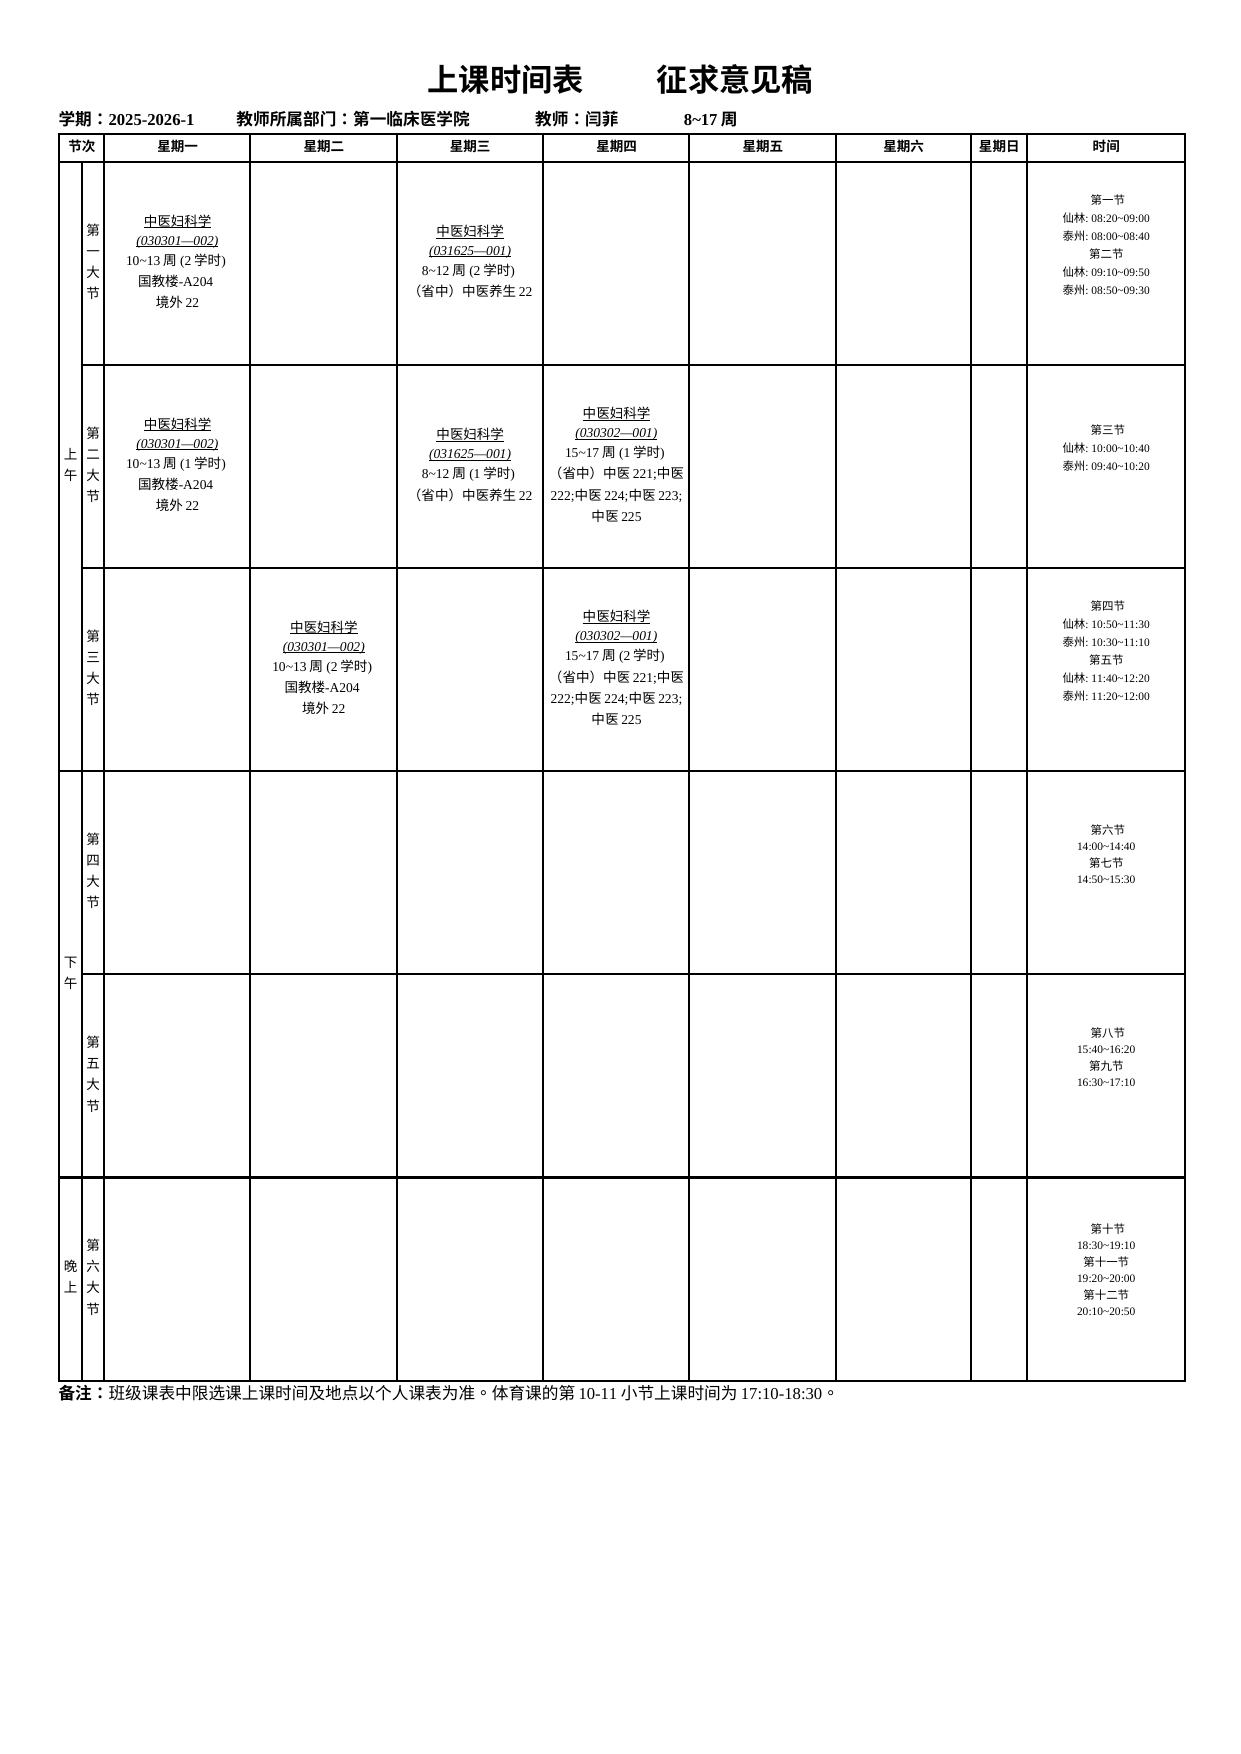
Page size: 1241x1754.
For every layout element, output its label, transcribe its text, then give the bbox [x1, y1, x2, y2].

table_cell [105, 975, 249, 1176]
table_cell [837, 366, 970, 567]
table_cell [690, 163, 835, 364]
table_cell [690, 1179, 835, 1379]
table_cell [837, 772, 970, 973]
table_header 星期二 [251, 135, 396, 161]
table_header 节次 [60, 135, 103, 161]
table_header 星期三 [398, 135, 542, 161]
table_cell [398, 772, 542, 973]
table_cell [251, 772, 396, 973]
table_cell [544, 975, 688, 1176]
table_cell [837, 163, 970, 364]
table_cell 下午 [60, 772, 81, 1176]
table_cell [837, 975, 970, 1176]
table_cell [972, 1179, 1026, 1379]
table_cell [690, 975, 835, 1176]
table_cell [972, 772, 1026, 973]
table_cell [690, 569, 835, 770]
table_cell [105, 569, 249, 770]
table_cell 第十节 18:30~19:10 第十一节 19:20~20:00 第十二节 20:10~20:50 [1028, 1179, 1184, 1379]
table_cell [837, 569, 970, 770]
table_cell 第六节 14:00~14:40 第七节 14:50~15:30 [1028, 772, 1184, 973]
table_cell [105, 1179, 249, 1379]
table_cell 第四大节 [83, 772, 103, 973]
table_cell 中医妇科学 (031625—001) 8~12周 (2学时) （省中）中医养生22 [398, 163, 542, 364]
text 学期：2025-2026-1 教师所属部门：第一临床医学院 教师：闫菲 8~17周 [58, 107, 1182, 130]
table_cell [690, 772, 835, 973]
table_cell 第五大节 [83, 975, 103, 1176]
text 备注：班级课表中限选课上课时间及地点以个人课表为准。体育课的第10-11小节上课时间为17:10-18:30。 [58, 1382, 1182, 1404]
table_cell [544, 772, 688, 973]
table_cell [105, 772, 249, 973]
table_cell 中医妇科学 (031625—001) 8~12周 (1学时) （省中）中医养生22 [398, 366, 542, 567]
table_header 星期五 [690, 135, 835, 161]
table_header 星期六 [837, 135, 970, 161]
table_cell 第三节 仙林: 10:00~10:40 泰州: 09:40~10:20 [1028, 366, 1184, 567]
table_cell [690, 366, 835, 567]
table_cell [544, 163, 688, 364]
table_cell 第三大节 [83, 569, 103, 770]
table_cell 中医妇科学 (030302—001) 15~17周 (2学时) （省中）中医221;中医222;中医224;中医223;中医225 [544, 569, 688, 770]
table_cell 上午 [60, 163, 81, 770]
table_cell [837, 1179, 970, 1379]
table_cell [972, 975, 1026, 1176]
table_cell [251, 366, 396, 567]
table_cell 中医妇科学 (030301—002) 10~13周 (1学时) 国教楼-A204 境外22 [105, 366, 249, 567]
table_cell 中医妇科学 (030301—002) 10~13周 (2学时) 国教楼-A204 境外22 [251, 569, 396, 770]
text 上课时间表 征求意见稿 [58, 58, 1182, 101]
table_cell [398, 569, 542, 770]
table_cell [398, 975, 542, 1176]
table_cell 第一大节 [83, 163, 103, 364]
table_cell 中医妇科学 (030301—002) 10~13周 (2学时) 国教楼-A204 境外22 [105, 163, 249, 364]
table_cell 第一节 仙林: 08:20~09:00 泰州: 08:00~08:40 第二节 仙林: 09:10~09:50 泰州: 08:50~09:30 [1028, 163, 1184, 364]
table_cell 中医妇科学 (030302—001) 15~17周 (1学时) （省中）中医221;中医222;中医224;中医223;中医225 [544, 366, 688, 567]
table_cell [251, 975, 396, 1176]
table_header 星期日 [972, 135, 1026, 161]
table_cell [398, 1179, 542, 1379]
table_header 时间 [1028, 135, 1184, 161]
table_header 星期一 [105, 135, 249, 161]
table_cell [251, 163, 396, 364]
table_header 星期四 [544, 135, 688, 161]
table_cell 晚上 [60, 1179, 81, 1379]
table_cell [544, 1179, 688, 1379]
table_cell [251, 1179, 396, 1379]
table_cell 第八节 15:40~16:20 第九节 16:30~17:10 [1028, 975, 1184, 1176]
table_cell 第四节 仙林: 10:50~11:30 泰州: 10:30~11:10 第五节 仙林: 11:40~12:20 泰州: 11:20~12:00 [1028, 569, 1184, 770]
table_cell [972, 163, 1026, 364]
table_cell 第二大节 [83, 366, 103, 567]
table_cell 第六大节 [83, 1179, 103, 1379]
table_cell [972, 569, 1026, 770]
table_cell [972, 366, 1026, 567]
